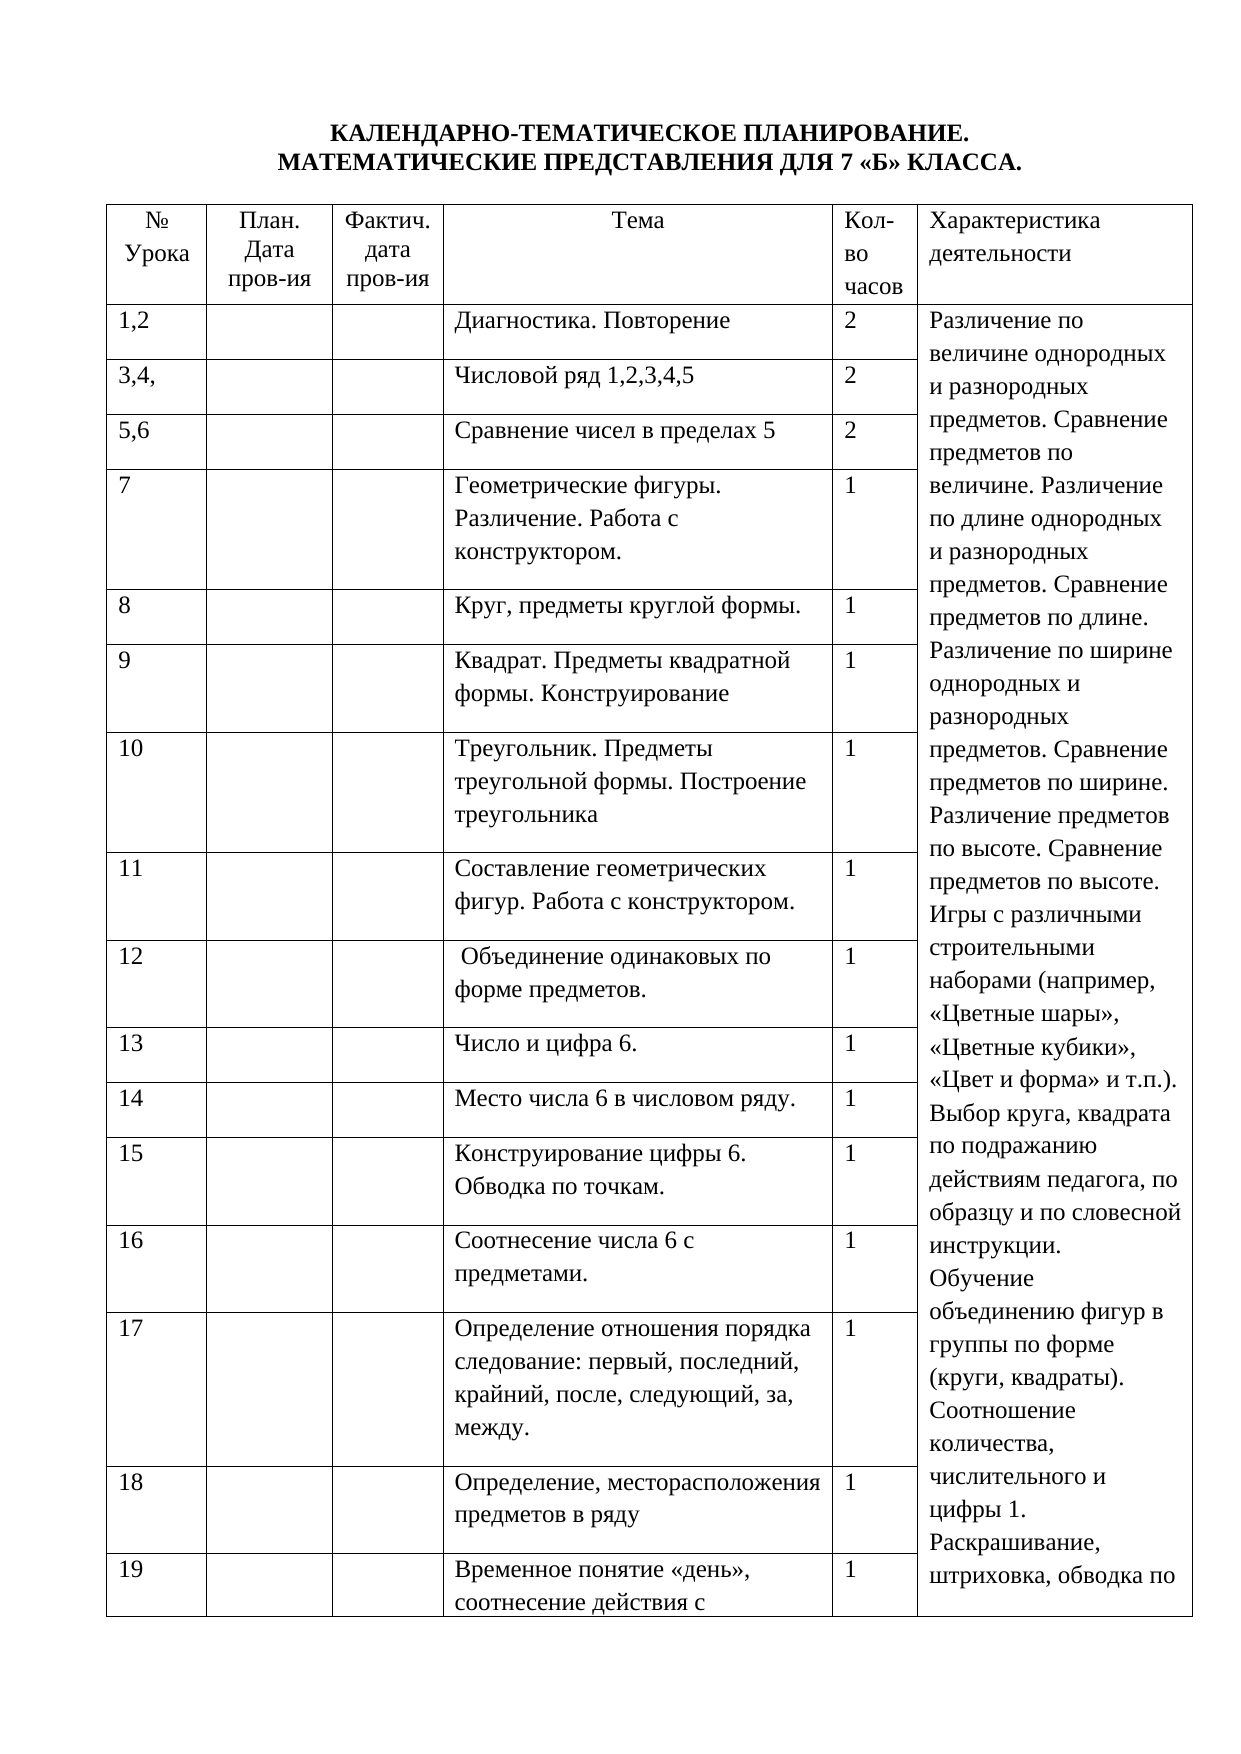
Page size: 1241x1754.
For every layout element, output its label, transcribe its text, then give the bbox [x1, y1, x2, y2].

table_cell Определение отношения порядка следование: первый, последний, крайний, после, следующий, за, между. [444, 1313, 832, 1466]
table_cell [207, 1226, 332, 1312]
table_cell [333, 733, 443, 852]
table_cell [207, 1138, 332, 1224]
table_cell Число и цифра 6. [444, 1028, 832, 1082]
table_cell Треугольник. Предметы треугольной формы. Построение треугольника [444, 733, 832, 852]
table_cell Соотнесение числа 6 с предметами. [444, 1226, 832, 1312]
table_header Характеристика деятельности [918, 205, 1192, 304]
table_cell 5,6 [107, 415, 206, 469]
table_cell 1 [833, 941, 917, 1027]
table_cell [207, 1313, 332, 1466]
table_cell [333, 1467, 443, 1553]
table_cell 1 [833, 1313, 917, 1466]
table_cell 9 [107, 645, 206, 732]
table_cell 1 [833, 853, 917, 940]
table_cell 2 [833, 360, 917, 414]
table_cell Определение, месторасположения предметов в ряду [444, 1467, 832, 1553]
table_cell [207, 1467, 332, 1553]
table_cell Различение по величине однородных и разнородных предметов. Сравнение предметов по величине. Различение по длине однородных и разнородных предметов. Сравнение предметов по длине. Различение по ширине однородных и разнородных предметов. Сравнение предметов по ширине. Различение предметов по высоте. Сравнение предметов по высоте. Игры с различными строительными наборами (например, «Цветные шары», «Цветные кубики», «Цвет и форма» и т.п.). Выбор круга, квадрата по подражанию действиям педагога, по образцу и по словесной инструкции. Обучение объединению фигур в группы по форме (круги, квадраты). Соотношение количества, числительного и цифры 1. Раскрашивание, штриховка, обводка по опорным точкам изображения различной величины. Закрепление представлений о величине в процессе различных наблюдений, экскурсий, дидактических игр и игровых упражнений. Выполнение различных игровых упражнений на перемещение в пространстве, на изменение положений частей тела по словесной инструкции. Перемещение различных игрушек вперед и назад по полу, по поверхности стола по словесной инструкции, сопровождение речью Перемещение по плоскости листа (верх-низ, лево-право). Соотносить количество предметов с соответствующим числительным, цифрой; пересчитывать, отсчитывать предметы, узнавать количество из двух -трех предметов без пересчитывания; производить и записывать действия сложения и вычитания чисел [918, 305, 1192, 1616]
table_cell 1 [833, 590, 917, 644]
table_cell [207, 305, 332, 359]
table_cell 19 [107, 1554, 206, 1616]
table_cell 3,4, [107, 360, 206, 414]
table_cell 1 [833, 1028, 917, 1082]
table_cell [207, 415, 332, 469]
table_cell [333, 1138, 443, 1224]
table_cell [333, 590, 443, 644]
table_cell [333, 1226, 443, 1312]
text МАТЕМАТИЧЕСКИЕ ПРЕДСТАВЛЕНИЯ ДЛЯ 7 «Б» КЛАССА. [118, 147, 1181, 176]
table_cell 1 [833, 1467, 917, 1553]
table_cell Числовой ряд 1,2,3,4,5 [444, 360, 832, 414]
table_cell 11 [107, 853, 206, 940]
table_header Тема [444, 205, 832, 304]
table_cell 12 [107, 941, 206, 1027]
table_cell Сравнение чисел в пределах 5 [444, 415, 832, 469]
table_cell Место числа 6 в числовом ряду. [444, 1083, 832, 1137]
table_cell 13 [107, 1028, 206, 1082]
table_cell [207, 645, 332, 732]
table_header № Урока [107, 205, 206, 304]
table_cell Конструирование цифры 6. Обводка по точкам. [444, 1138, 832, 1224]
table_cell [207, 733, 332, 852]
table_cell 15 [107, 1138, 206, 1224]
table_cell Объединение одинаковых по форме предметов. [444, 941, 832, 1027]
table_cell [333, 1028, 443, 1082]
table_cell [207, 1083, 332, 1137]
table_cell [333, 853, 443, 940]
table_cell Составление геометрических фигур. Работа с конструктором. [444, 853, 832, 940]
table_cell 1 [833, 1226, 917, 1312]
table_cell [207, 470, 332, 589]
table_cell [333, 415, 443, 469]
table_cell [333, 470, 443, 589]
table_cell 1 [833, 733, 917, 852]
table_cell 14 [107, 1083, 206, 1137]
table_cell [333, 305, 443, 359]
table_cell [207, 853, 332, 940]
table_cell 1 [833, 1083, 917, 1137]
table_cell [333, 645, 443, 732]
table_cell 10 [107, 733, 206, 852]
table_cell Квадрат. Предметы квадратной формы. Конструирование [444, 645, 832, 732]
table_cell 18 [107, 1467, 206, 1553]
table_cell [333, 1554, 443, 1616]
table_cell [207, 941, 332, 1027]
table_cell 17 [107, 1313, 206, 1466]
table_cell Диагностика. Повторение [444, 305, 832, 359]
table_cell [333, 360, 443, 414]
table_cell [207, 590, 332, 644]
table_cell [333, 941, 443, 1027]
table_cell 1 [833, 1138, 917, 1224]
table_cell 8 [107, 590, 206, 644]
table_cell [333, 1313, 443, 1466]
table_cell [207, 1028, 332, 1082]
table_cell 7 [107, 470, 206, 589]
table_cell 2 [833, 415, 917, 469]
table_cell 16 [107, 1226, 206, 1312]
table_cell 2 [833, 305, 917, 359]
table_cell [444, 1554, 832, 1616]
table_header Кол-во часов [833, 205, 917, 304]
table_cell [207, 360, 332, 414]
table_header План. Дата пров-ия [207, 205, 332, 304]
table_header Фактич. дата пров-ия [333, 205, 443, 304]
table_cell [207, 1554, 332, 1616]
table_cell [333, 1083, 443, 1137]
table_cell 1,2 [107, 305, 206, 359]
text КАЛЕНДАРНО-ТЕМАТИЧЕСКОЕ ПЛАНИРОВАНИЕ. [118, 118, 1181, 147]
table_cell Геометрические фигуры. Различение. Работа с конструктором. [444, 470, 832, 589]
table_cell 1 [833, 645, 917, 732]
table_cell 1 [833, 1554, 917, 1616]
table_cell Круг, предметы круглой формы. [444, 590, 832, 644]
table_cell 1 [833, 470, 917, 589]
